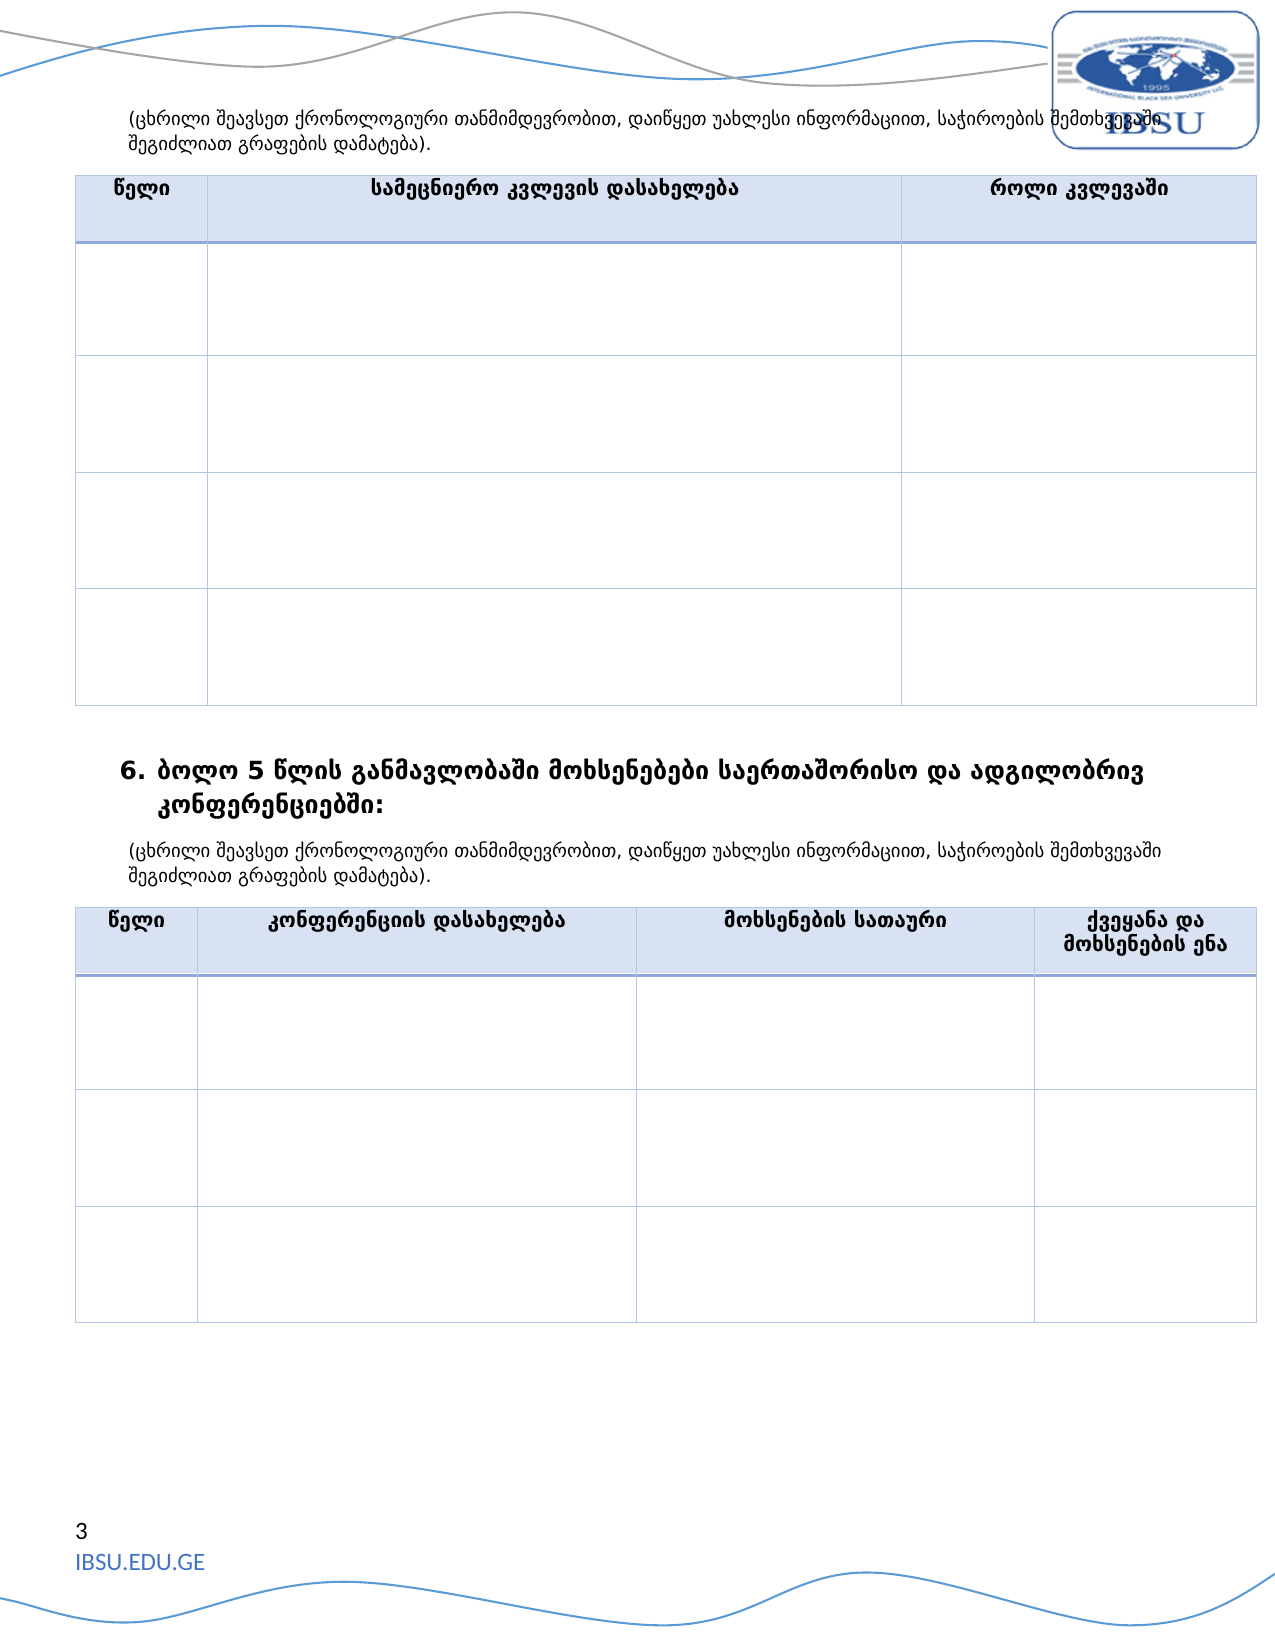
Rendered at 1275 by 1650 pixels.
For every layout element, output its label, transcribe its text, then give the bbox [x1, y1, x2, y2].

table_cell [637, 977, 1034, 1089]
table_cell [902, 356, 1256, 472]
table_header ქვეყანა და მოხსენების ენა [1035, 908, 1256, 973]
table_header სამეცნიერო კვლევის დასახელება [208, 176, 901, 241]
table_cell [208, 356, 901, 472]
table_cell [1035, 1207, 1256, 1322]
table_cell [76, 1090, 197, 1206]
table_cell [76, 473, 207, 588]
table_cell [208, 589, 901, 705]
table_cell [76, 244, 207, 354]
table_cell [1035, 1090, 1256, 1206]
table_header წელი [76, 176, 207, 241]
text (ცხრილი შეავსეთ ქრონოლოგიური თანმიმდევრობით, დაიწყეთ უახლესი ინფორმაციით, საჭიროების შემთხვევაში შეგიძლიათ გრაფების დამატება). [128, 840, 1200, 887]
text (ცხრილი შეავსეთ ქრონოლოგიური თანმიმდევრობით, დაიწყეთ უახლესი ინფორმაციით, საჭიროების შემთხვევაში შეგიძლიათ გრაფების დამატება). [128, 108, 1200, 155]
table_header მოხსენების სათაური [637, 908, 1034, 973]
table_cell [902, 244, 1256, 354]
table_cell [76, 977, 197, 1089]
table_cell [198, 977, 636, 1089]
table_cell [76, 356, 207, 472]
table_cell [76, 589, 207, 705]
table_header კონფერენციის დასახელება [198, 908, 636, 973]
table_cell [198, 1207, 636, 1322]
table_cell [902, 589, 1256, 705]
table_cell [637, 1207, 1034, 1322]
table_cell [1035, 977, 1256, 1089]
table_cell [637, 1090, 1034, 1206]
table_cell [208, 244, 901, 354]
table_cell [76, 1207, 197, 1322]
table_cell [208, 473, 901, 588]
table_cell [902, 473, 1256, 588]
table_header როლი კვლევაში [902, 176, 1256, 241]
picture [1047, 8, 1261, 152]
table_cell [198, 1090, 636, 1206]
table_header წელი [76, 908, 197, 973]
list ბოლო 5 წლის განმავლობაში მოხსენებები საერთაშორისო და ადგილობრივ კონფერენციებში: [119, 756, 1200, 819]
